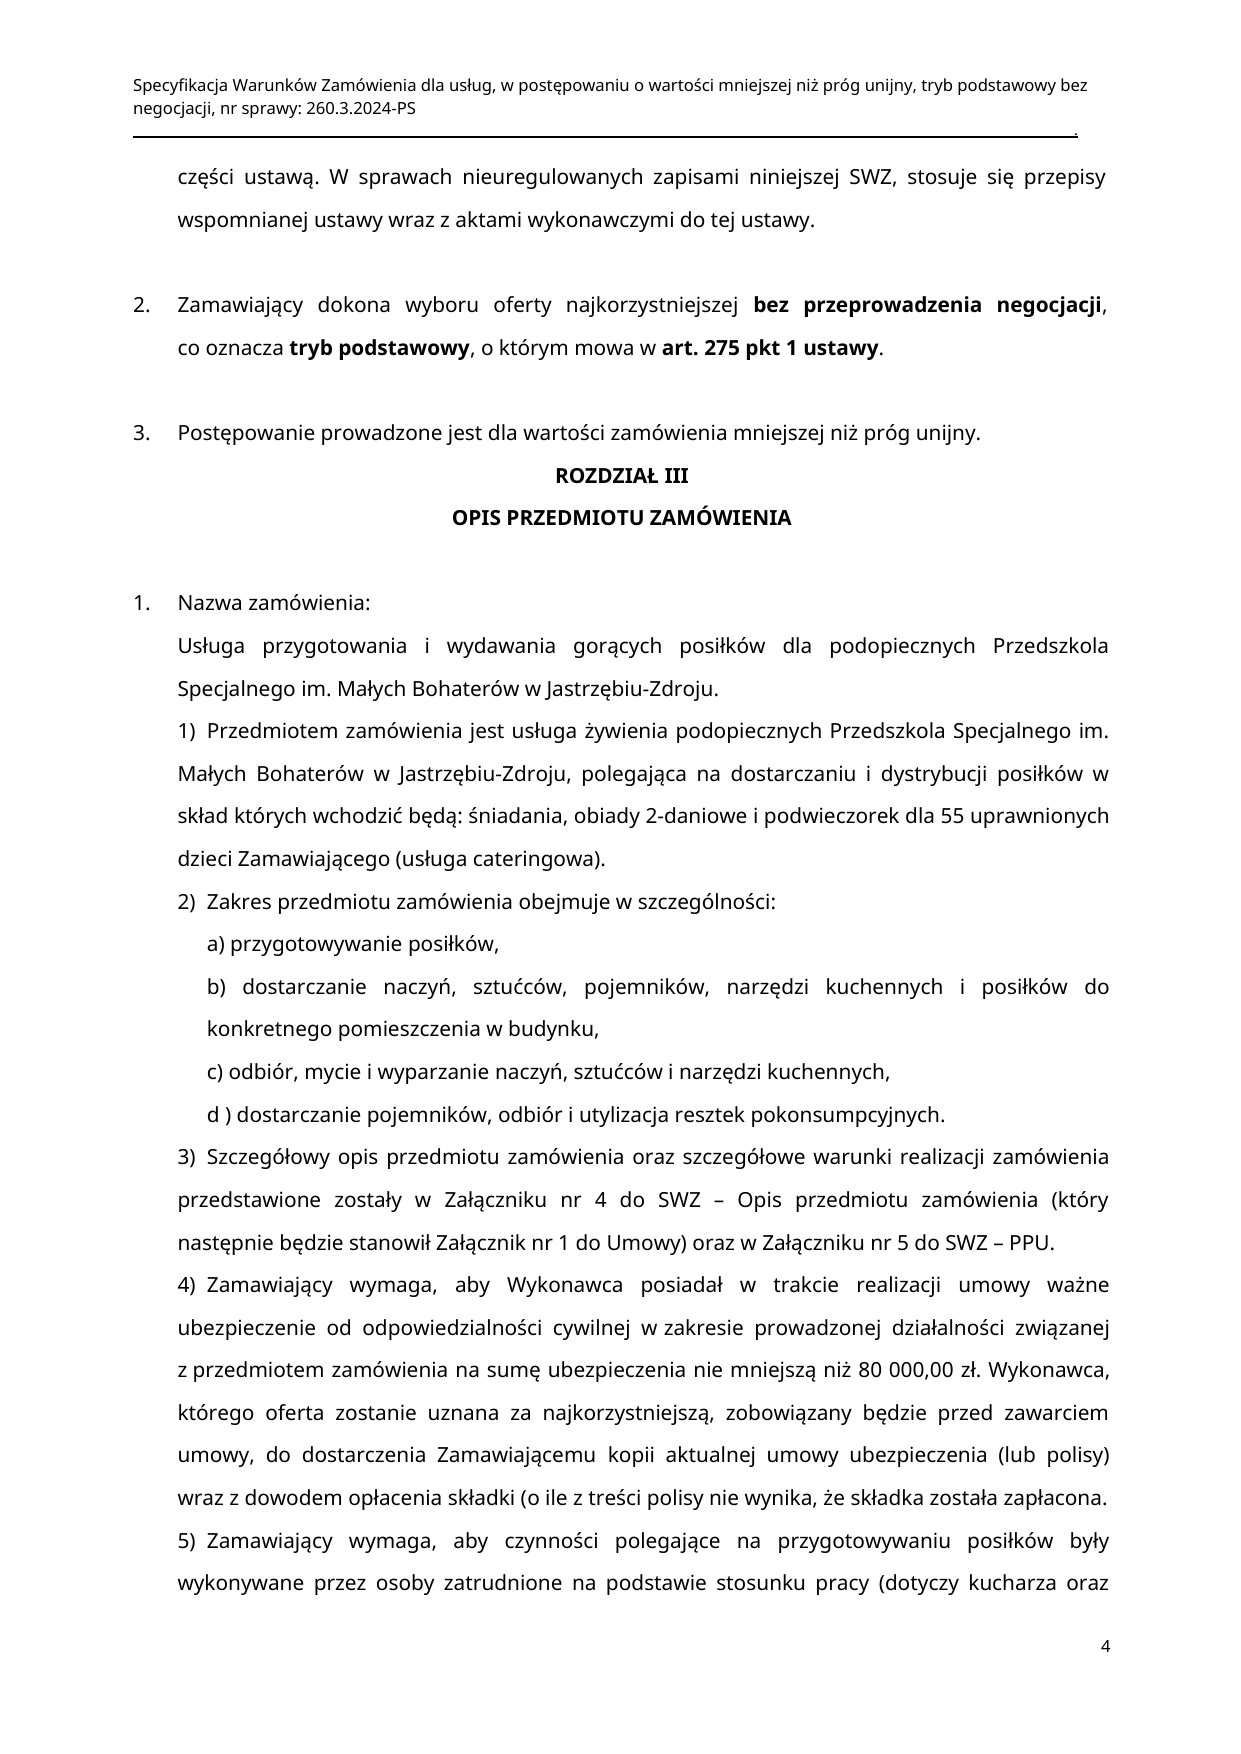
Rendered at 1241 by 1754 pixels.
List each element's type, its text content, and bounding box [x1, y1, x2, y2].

text Usługa przygotowania i wydawania gorących posiłków dla podopiecznych Przedszkola Specjalnego im. Małych Bohaterów w Jastrzębiu-Zdroju. [177, 631, 1110, 702]
text 3) Szczegółowy opis przedmiotu zamówienia oraz szczegółowe warunki realizacji zamówienia przedstawione zostały w Załączniku nr 4 do SWZ – Opis przedmiotu zamówienia (który następnie będzie stanowił Załącznik nr 1 do Umowy) oraz w Załączniku nr 5 do SWZ – PPU. [177, 1142, 1110, 1256]
text a) przygotowywanie posiłków, [177, 929, 1110, 958]
text c) odbiór, mycie i wyparzanie naczyń, sztućców i narzędzi kuchennych, [177, 1057, 1110, 1086]
list Zamawiający dokona wyboru oferty najkorzystniejszej bez przeprowadzenia negocjacji, co oznacza tryb podstawowy, o którym mowa w art. 275 pkt 1 ustawy. [133, 290, 1107, 361]
text b) dostarczanie naczyń, sztućców, pojemników, narzędzi kuchennych i posiłków do konkretnego pomieszczenia w budynku, [207, 972, 1110, 1043]
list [133, 162, 1107, 233]
subtitle OPIS PRZEDMIOTU ZAMÓWIENIA [133, 503, 1110, 532]
list Postępowanie prowadzone jest dla wartości zamówienia mniejszej niż próg unijny. [133, 418, 1107, 447]
subtitle ROZDZIAŁ III [133, 461, 1110, 489]
text d ) dostarczanie pojemników, odbiór i utylizacja resztek pokonsumpcyjnych. [177, 1100, 1110, 1128]
text 2) Zakres przedmiotu zamówienia obejmuje w szczególności: [177, 887, 1110, 915]
list Nazwa zamówienia: [133, 588, 1110, 617]
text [177, 1526, 1110, 1597]
text 1) Przedmiotem zamówienia jest usługa żywienia podopiecznych Przedszkola Specjalnego im. Małych Bohaterów w Jastrzębiu-Zdroju, polegająca na dostarczaniu i dystrybucji posiłków w skład których wchodzić będą: śniadania, obiady 2-daniowe i podwieczorek dla 55 uprawnionych dzieci Zamawiającego (usługa cateringowa). [177, 716, 1110, 873]
text 4) Zamawiający wymaga, aby Wykonawca posiadał w trakcie realizacji umowy ważne ubezpieczenie od odpowiedzialności cywilnej w zakresie prowadzonej działalności związanej z przedmiotem zamówienia na sumę ubezpieczenia nie mniejszą niż 80 000,00 zł. Wykonawca, którego oferta zostanie uznana za najkorzystniejszą, zobowiązany będzie przed zawarciem umowy, do dostarczenia Zamawiającemu kopii aktualnej umowy ubezpieczenia (lub polisy) wraz z dowodem opłacenia składki (o ile z treści polisy nie wynika, że składka została zapłacona. [177, 1270, 1110, 1512]
